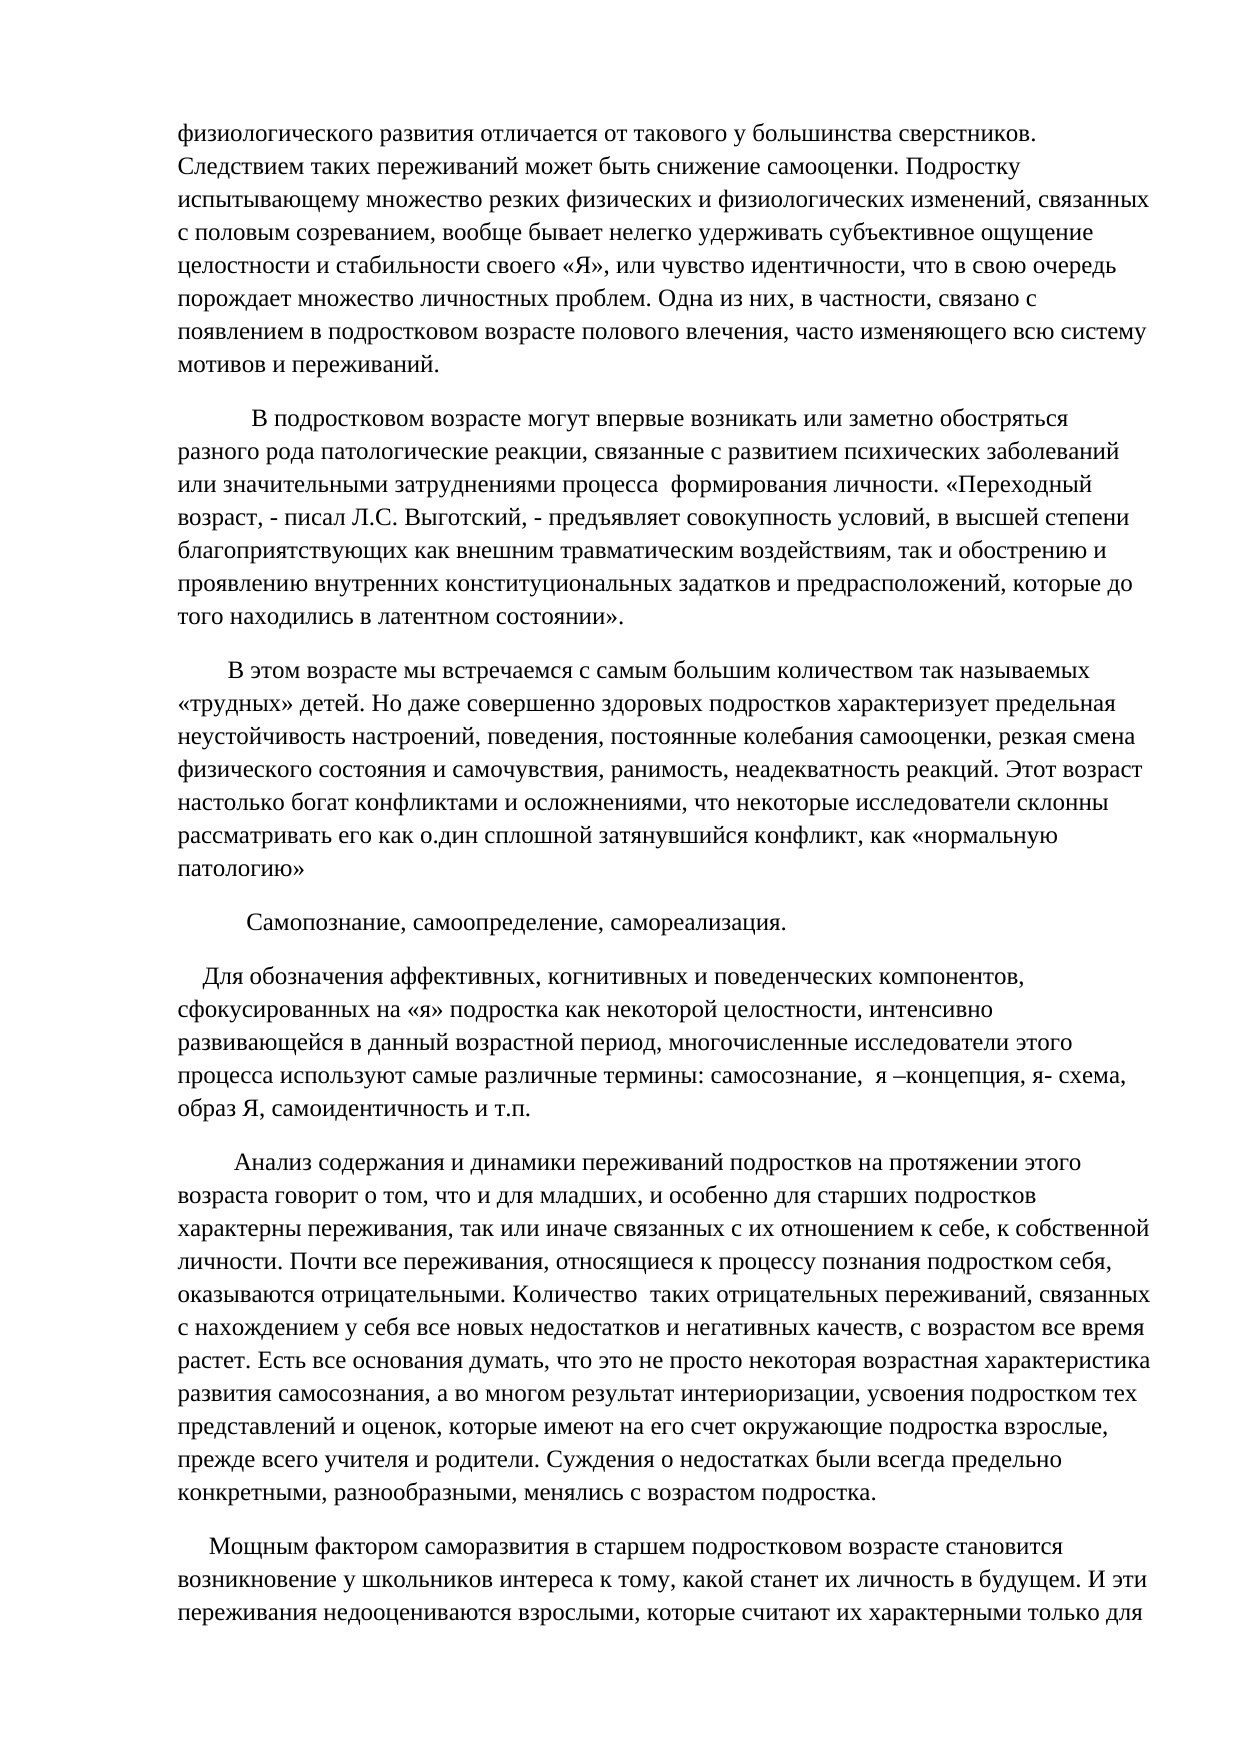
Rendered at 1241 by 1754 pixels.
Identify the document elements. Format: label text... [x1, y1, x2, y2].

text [177, 118, 1152, 378]
text Для обозначения аффективных, когнитивных и поведенческих компонентов, сфокусированных на «я» подростка как некоторой целостности, интенсивно развивающейся в данный возрастной период, многочисленные исследователи этого процесса используют самые различные термины: самосознание, я –концепция, я- схема, образ Я, самоидентичность и т.п. [177, 961, 1152, 1122]
text Анализ содержания и динамики переживаний подростков на протяжении этого возраста говорит о том, что и для младших, и особенно для старших подростков характерны переживания, так или иначе связанных с их отношением к себе, к собственной личности. Почти все переживания, относящиеся к процессу познания подростком себя, оказываются отрицательными. Количество таких отрицательных переживаний, связанных с нахождением у себя все новых недостатков и негативных качеств, с возрастом все время растет. Есть все основания думать, что это не просто некоторая возрастная характеристика развития самосознания, а во многом результат интериоризации, усвоения подростком тех представлений и оценок, которые имеют на его счет окружающие подростка взрослые, прежде всего учителя и родители. Суждения о недостатках были всегда предельно конкретными, разнообразными, менялись с возрастом подростка. [177, 1147, 1152, 1506]
text В подростковом возрасте могут впервые возникать или заметно обостряться разного рода патологические реакции, связанные с развитием психических заболеваний или значительными затруднениями процесса формирования личности. «Переходный возраст, - писал Л.С. Выготский, - предъявляет совокупность условий, в высшей степени благоприятствующих как внешним травматическим воздействиям, так и обострению и проявлению внутренних конституциональных задатков и предрасположений, которые до того находились в латентном состоянии». [177, 403, 1152, 630]
text Самопознание, самоопределение, самореализация. [177, 907, 1152, 936]
text В этом возрасте мы встречаемся с самым большим количеством так называемых «трудных» детей. Но даже совершенно здоровых подростков характеризует предельная неустойчивость настроений, поведения, постоянные колебания самооценки, резкая смена физического состояния и самочувствия, ранимость, неадекватность реакций. Этот возраст настолько богат конфликтами и осложнениями, что некоторые исследователи склонны рассматривать его как о.дин сплошной затянувшийся конфликт, как «нормальную патологию» [177, 655, 1152, 882]
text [177, 1531, 1152, 1626]
